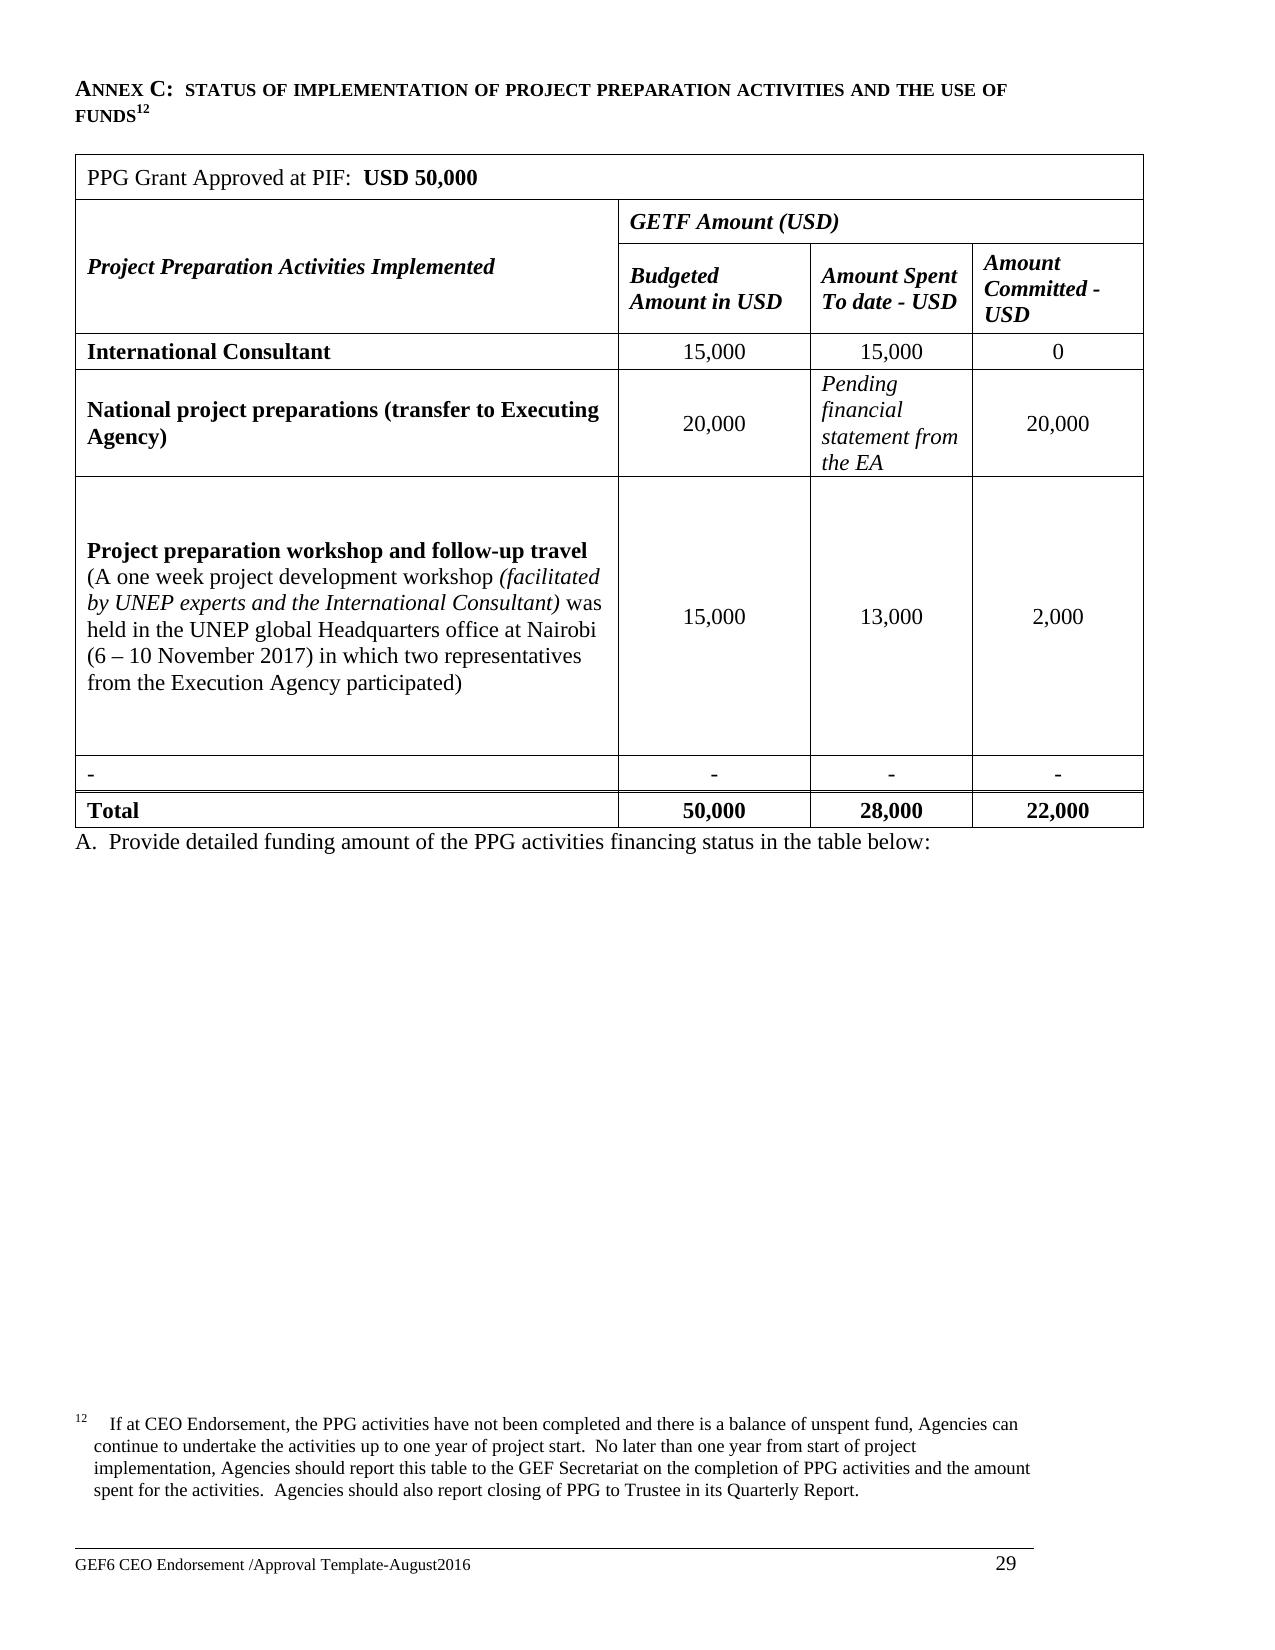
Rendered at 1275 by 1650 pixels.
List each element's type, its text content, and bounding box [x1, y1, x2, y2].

table_cell 15,000 [811, 334, 972, 369]
table_cell National project preparations (transfer to Executing Agency) [76, 370, 618, 476]
table_cell Amount Committed - USD [973, 244, 1143, 333]
table_cell 20,000 [973, 370, 1143, 476]
table_cell Total [76, 793, 618, 827]
table_cell GETF Amount (USD) [619, 200, 1143, 243]
table_cell 22,000 [973, 793, 1143, 827]
table_cell Amount Spent To date - USD [811, 244, 972, 333]
table_cell 20,000 [619, 370, 810, 476]
table_cell 2,000 [973, 477, 1143, 755]
table_cell 15,000 [619, 334, 810, 369]
table_cell - [619, 756, 810, 790]
table_cell - [76, 756, 618, 790]
text Annex C: status of implementation of project preparation activities and the use of funds [75, 75, 1034, 128]
table_cell Project preparation workshop and follow-up travel (A one week project development workshop (facilitated by UNEP experts and the International Consultant) was held in the UNEP global Headquarters office at Nairobi (6 – 10 November 2017) in which two representatives from the Execution Agency participated) [76, 477, 618, 755]
table_cell 15,000 [619, 477, 810, 755]
table_cell 13,000 [811, 477, 972, 755]
table_cell Project Preparation Activities Implemented [76, 200, 618, 333]
text A. Provide detailed funding amount of the PPG activities financing status in the table below: [75, 828, 1034, 882]
table_cell 50,000 [619, 793, 810, 827]
table_cell - [811, 756, 972, 790]
table_cell International Consultant [76, 334, 618, 369]
table_header PPG Grant Approved at PIF: USD 50,000 [76, 155, 1143, 198]
table_cell 0 [973, 334, 1143, 369]
table_cell 28,000 [811, 793, 972, 827]
table_cell Budgeted Amount in USD [619, 244, 810, 333]
table_cell - [973, 756, 1143, 790]
table_cell Pending financial statement from the EA [811, 370, 972, 476]
